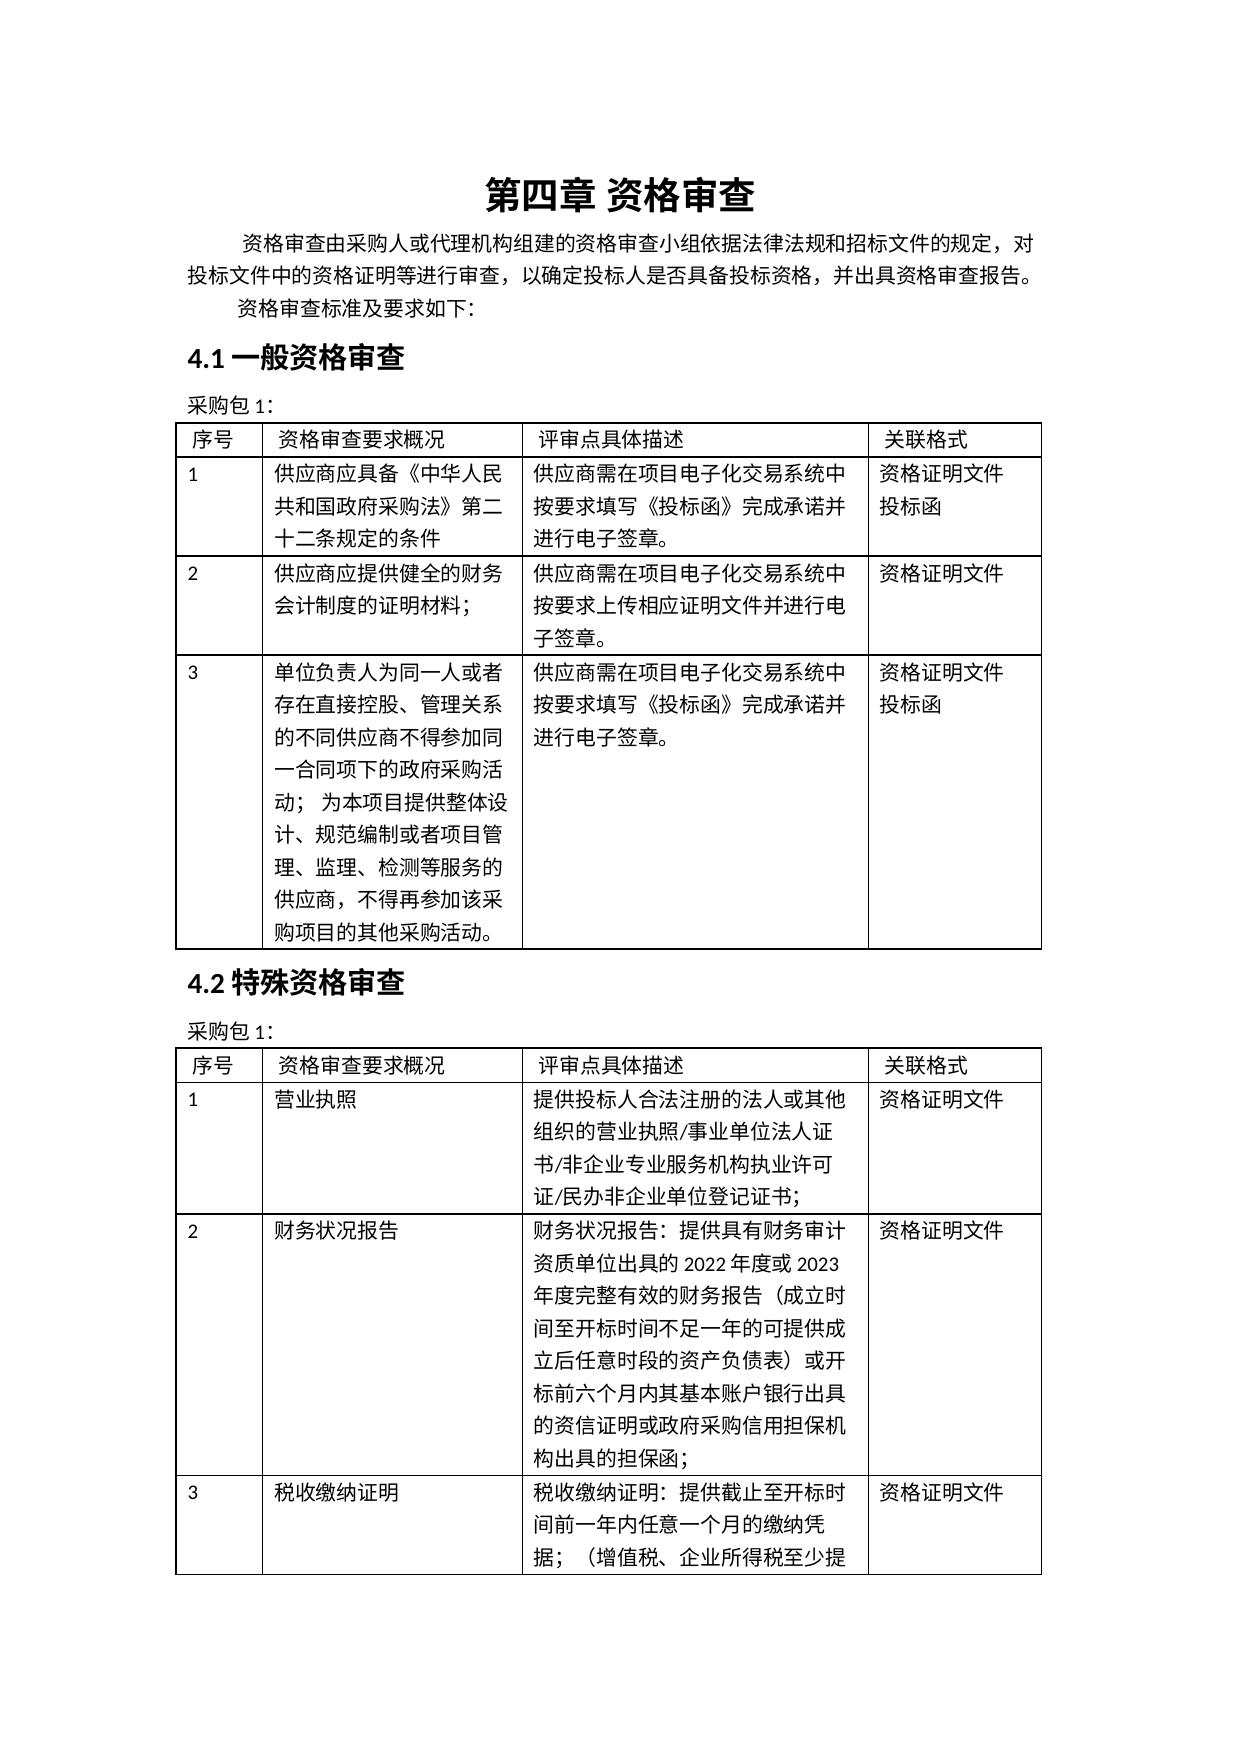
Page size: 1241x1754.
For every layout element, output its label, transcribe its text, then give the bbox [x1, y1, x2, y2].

table_cell 资格证明文件 [869, 1215, 1041, 1474]
table_cell 提供投标人合法注册的法人或其他组织的营业执照/事业单位法人证书/非企业专业服务机构执业许可证/民办非企业单位登记证书； [523, 1083, 868, 1213]
table_cell 1 [177, 458, 262, 555]
text 资格审查标准及要求如下： [187, 292, 1053, 324]
table_cell 供应商应具备《中华人民共和国政府采购法》第二十二条规定的条件 [263, 458, 522, 555]
table_cell 资格证明文件 投标函 [869, 458, 1041, 555]
table_cell 资格证明文件 投标函 [869, 656, 1041, 948]
text 采购包1： [187, 389, 1053, 422]
text 第四章 资格审查 [187, 162, 1053, 227]
table_cell 单位负责人为同一人或者存在直接控股、管理关系的不同供应商不得参加同一合同项下的政府采购活动； 为本项目提供整体设计、规范编制或者项目管理、监理、检测等服务的供应商，不得再参加该采购项目的其他采购活动。 [263, 656, 522, 948]
table_header 关联格式 [869, 1049, 1041, 1081]
table_cell 财务状况报告：提供具有财务审计资质单位出具的2022年度或2023年度完整有效的财务报告（成立时间至开标时间不足一年的可提供成立后任意时段的资产负债表）或开标前六个月内其基本账户银行出具的资信证明或政府采购信用担保机构出具的担保函； [523, 1215, 868, 1474]
table_cell 财务状况报告 [263, 1215, 522, 1474]
table_header 序号 [177, 424, 262, 456]
text 采购包1： [187, 1015, 1053, 1047]
text 4.2特殊资格审查 [187, 950, 1053, 1015]
table_header 资格审查要求概况 [263, 1049, 522, 1081]
table_cell 税收缴纳证明 [263, 1476, 522, 1573]
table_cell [523, 1476, 868, 1573]
table_cell 资格证明文件 [869, 557, 1041, 654]
table_cell 供应商应提供健全的财务会计制度的证明材料； [263, 557, 522, 654]
table_cell 资格证明文件 [869, 1083, 1041, 1213]
table_cell 资格证明文件 [869, 1476, 1041, 1573]
table_cell 2 [177, 557, 262, 654]
table_header 评审点具体描述 [523, 1049, 868, 1081]
table_cell 营业执照 [263, 1083, 522, 1213]
table_cell 供应商需在项目电子化交易系统中按要求上传相应证明文件并进行电子签章。 [523, 557, 868, 654]
table_cell 2 [177, 1215, 262, 1474]
table_header 评审点具体描述 [523, 424, 868, 456]
table_header 序号 [177, 1049, 262, 1081]
table_header 资格审查要求概况 [263, 424, 522, 456]
text 4.1一般资格审查 [187, 324, 1053, 389]
table_cell 1 [177, 1083, 262, 1213]
table_header 关联格式 [869, 424, 1041, 456]
table_cell 供应商需在项目电子化交易系统中按要求填写《投标函》完成承诺并进行电子签章。 [523, 458, 868, 555]
table_cell 3 [177, 656, 262, 948]
table_cell 供应商需在项目电子化交易系统中按要求填写《投标函》完成承诺并进行电子签章。 [523, 656, 868, 948]
text 资格审查由采购人或代理机构组建的资格审查小组依据法律法规和招标文件的规定，对投标文件中的资格证明等进行审查，以确定投标人是否具备投标资格，并出具资格审查报告。 [187, 227, 1053, 292]
table_cell 3 [177, 1476, 262, 1573]
